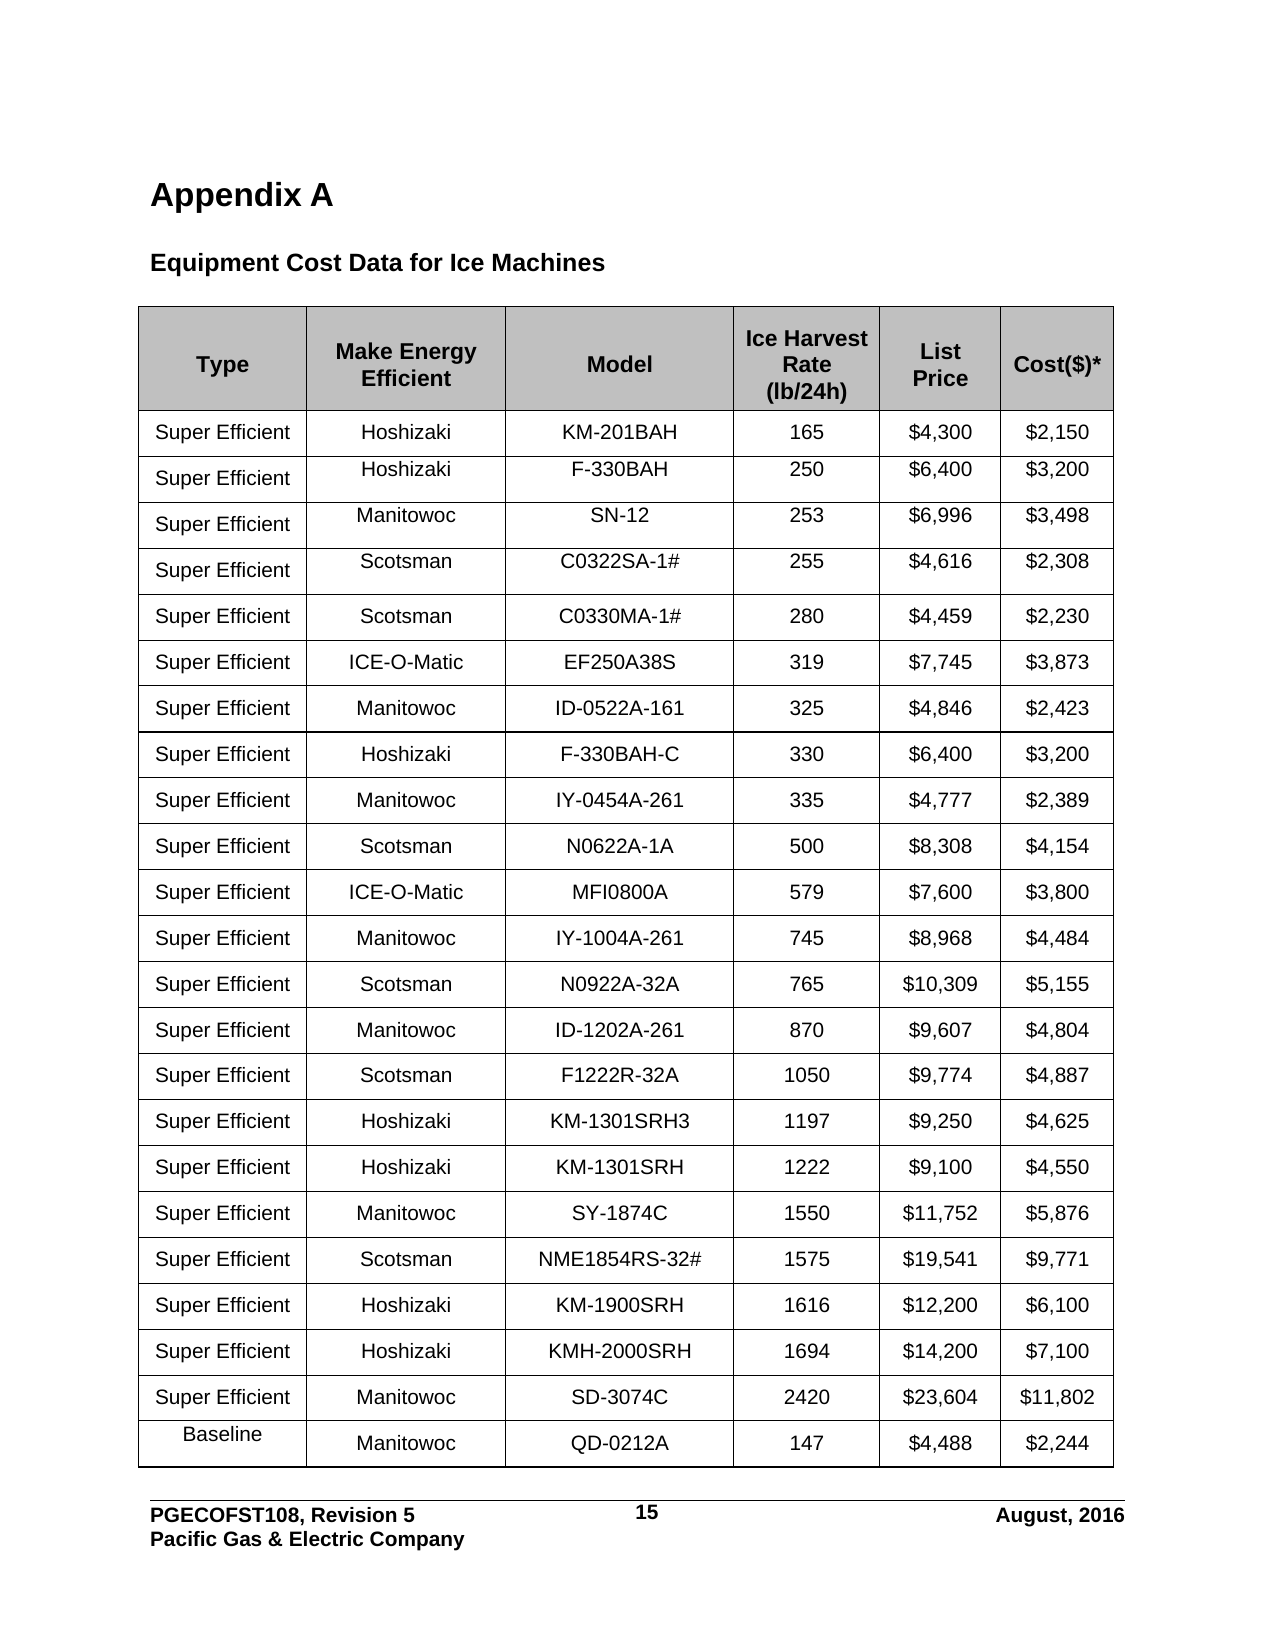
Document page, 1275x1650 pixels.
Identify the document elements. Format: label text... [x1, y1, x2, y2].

table_cell $9,771 [1001, 1238, 1113, 1283]
table_cell $2,423 [1001, 686, 1113, 731]
table_cell $4,616 [880, 549, 1000, 593]
table_cell Manitowoc [307, 916, 505, 961]
table_cell N0622A-1A [506, 824, 733, 869]
table_cell 1050 [734, 1054, 879, 1099]
table_cell Hoshizaki [307, 457, 505, 502]
table_cell $6,996 [880, 503, 1000, 548]
table_cell $3,873 [1001, 641, 1113, 685]
table_cell $23,604 [880, 1376, 1000, 1420]
table_cell $3,498 [1001, 503, 1113, 548]
table_cell 1694 [734, 1330, 879, 1374]
table_cell ID-0522A-161 [506, 686, 733, 731]
table_cell Super Efficient [139, 1238, 306, 1283]
table_cell 325 [734, 686, 879, 731]
table_cell $6,400 [880, 733, 1000, 777]
table_cell Baseline [139, 1421, 306, 1466]
text Equipment Cost Data for Ice Machines [150, 248, 1125, 277]
table_cell Hoshizaki [307, 1284, 505, 1328]
table_cell IY-0454A-261 [506, 778, 733, 823]
table_cell Scotsman [307, 549, 505, 593]
table_cell 147 [734, 1421, 879, 1466]
table_cell Hoshizaki [307, 1146, 505, 1191]
table_cell 870 [734, 1008, 879, 1053]
table_cell $4,625 [1001, 1100, 1113, 1145]
table_cell $3,800 [1001, 870, 1113, 915]
table_cell $4,804 [1001, 1008, 1113, 1053]
table_cell $3,200 [1001, 733, 1113, 777]
table_cell Super Efficient [139, 503, 306, 548]
table_header Ice Harvest Rate (lb/24h) [734, 307, 879, 410]
table_cell QD-0212A [506, 1421, 733, 1466]
table_cell Hoshizaki [307, 411, 505, 456]
table_cell 745 [734, 916, 879, 961]
table_cell Super Efficient [139, 1008, 306, 1053]
table_cell $5,876 [1001, 1192, 1113, 1237]
table_cell 255 [734, 549, 879, 593]
table_cell Super Efficient [139, 641, 306, 685]
table_cell EF250A38S [506, 641, 733, 685]
table_cell $8,968 [880, 916, 1000, 961]
table_cell 2420 [734, 1376, 879, 1420]
table_cell Scotsman [307, 1238, 505, 1283]
table_cell Hoshizaki [307, 733, 505, 777]
table_cell ICE-O-Matic [307, 641, 505, 685]
table_cell $11,802 [1001, 1376, 1113, 1420]
table_cell F-330BAH-C [506, 733, 733, 777]
table_cell Super Efficient [139, 549, 306, 593]
table_cell KMH-2000SRH [506, 1330, 733, 1374]
table_cell $14,200 [880, 1330, 1000, 1374]
table_cell Manitowoc [307, 686, 505, 731]
table_cell Super Efficient [139, 824, 306, 869]
table_cell Super Efficient [139, 1330, 306, 1374]
table_header List Price [880, 307, 1000, 410]
table_cell $2,389 [1001, 778, 1113, 823]
table_cell Manitowoc [307, 503, 505, 548]
table_cell 165 [734, 411, 879, 456]
table_cell $6,400 [880, 457, 1000, 502]
table_cell Super Efficient [139, 457, 306, 502]
table_cell MFI0800A [506, 870, 733, 915]
table_cell Super Efficient [139, 686, 306, 731]
table_cell $4,887 [1001, 1054, 1113, 1099]
table_cell $7,100 [1001, 1330, 1113, 1374]
table_cell $4,550 [1001, 1146, 1113, 1191]
table_cell Hoshizaki [307, 1100, 505, 1145]
table_cell $4,484 [1001, 916, 1113, 961]
table_cell 1197 [734, 1100, 879, 1145]
table_cell 319 [734, 641, 879, 685]
table_cell $10,309 [880, 962, 1000, 1007]
table_cell Super Efficient [139, 1146, 306, 1191]
table_cell ICE-O-Matic [307, 870, 505, 915]
table_cell 1575 [734, 1238, 879, 1283]
table_cell Manitowoc [307, 1376, 505, 1420]
table_cell Super Efficient [139, 1054, 306, 1099]
table_cell $9,607 [880, 1008, 1000, 1053]
table_cell Super Efficient [139, 411, 306, 456]
table_cell Super Efficient [139, 733, 306, 777]
table_cell $2,308 [1001, 549, 1113, 593]
table_cell Manitowoc [307, 1192, 505, 1237]
table_cell $4,777 [880, 778, 1000, 823]
table_cell $19,541 [880, 1238, 1000, 1283]
table_cell Scotsman [307, 595, 505, 639]
table_cell ID-1202A-261 [506, 1008, 733, 1053]
table_cell Super Efficient [139, 1100, 306, 1145]
table_cell Super Efficient [139, 916, 306, 961]
table_cell Super Efficient [139, 1376, 306, 1420]
table_cell $11,752 [880, 1192, 1000, 1237]
table_cell Manitowoc [307, 1421, 505, 1466]
table_cell 579 [734, 870, 879, 915]
table_cell Super Efficient [139, 778, 306, 823]
table_cell Hoshizaki [307, 1330, 505, 1374]
table_header Type [139, 307, 306, 410]
table_cell $2,230 [1001, 595, 1113, 639]
table_cell $9,100 [880, 1146, 1000, 1191]
table_cell 1616 [734, 1284, 879, 1328]
table_cell SY-1874C [506, 1192, 733, 1237]
table_cell $7,745 [880, 641, 1000, 685]
table_cell KM-1301SRH [506, 1146, 733, 1191]
table_cell $4,846 [880, 686, 1000, 731]
table_cell SN-12 [506, 503, 733, 548]
table_cell 1550 [734, 1192, 879, 1237]
table_cell 330 [734, 733, 879, 777]
table_cell Manitowoc [307, 1008, 505, 1053]
table_cell IY-1004A-261 [506, 916, 733, 961]
table_cell C0330MA-1# [506, 595, 733, 639]
subtitle Appendix A [150, 175, 1125, 213]
table_header Cost($)* [1001, 307, 1113, 410]
table_cell Scotsman [307, 1054, 505, 1099]
table_cell $12,200 [880, 1284, 1000, 1328]
table_cell KM-1301SRH3 [506, 1100, 733, 1145]
table_cell Super Efficient [139, 870, 306, 915]
table_cell $6,100 [1001, 1284, 1113, 1328]
table_cell $9,250 [880, 1100, 1000, 1145]
table_cell Super Efficient [139, 1284, 306, 1328]
table_cell Super Efficient [139, 1192, 306, 1237]
table_cell F-330BAH [506, 457, 733, 502]
table_cell $5,155 [1001, 962, 1113, 1007]
table_cell C0322SA-1# [506, 549, 733, 593]
table_cell 765 [734, 962, 879, 1007]
table_cell F1222R-32A [506, 1054, 733, 1099]
table_cell $4,300 [880, 411, 1000, 456]
table_cell $9,774 [880, 1054, 1000, 1099]
table_header Make Energy Efficient [307, 307, 505, 410]
table_cell $2,150 [1001, 411, 1113, 456]
table_cell 280 [734, 595, 879, 639]
table_cell 500 [734, 824, 879, 869]
table_cell $3,200 [1001, 457, 1113, 502]
table_cell $4,154 [1001, 824, 1113, 869]
table_cell Super Efficient [139, 962, 306, 1007]
table_cell $4,488 [880, 1421, 1000, 1466]
table_cell 250 [734, 457, 879, 502]
table_cell Manitowoc [307, 778, 505, 823]
table_cell $4,459 [880, 595, 1000, 639]
table_cell KM-201BAH [506, 411, 733, 456]
table_cell SD-3074C [506, 1376, 733, 1420]
table_cell Scotsman [307, 824, 505, 869]
table_cell $8,308 [880, 824, 1000, 869]
table_cell N0922A-32A [506, 962, 733, 1007]
table_cell $7,600 [880, 870, 1000, 915]
table_header Model [506, 307, 733, 410]
table_cell 335 [734, 778, 879, 823]
table_cell NME1854RS-32# [506, 1238, 733, 1283]
table_cell $2,244 [1001, 1421, 1113, 1466]
table_cell 253 [734, 503, 879, 548]
table_cell KM-1900SRH [506, 1284, 733, 1328]
table_cell 1222 [734, 1146, 879, 1191]
table_cell Super Efficient [139, 595, 306, 639]
table_cell Scotsman [307, 962, 505, 1007]
